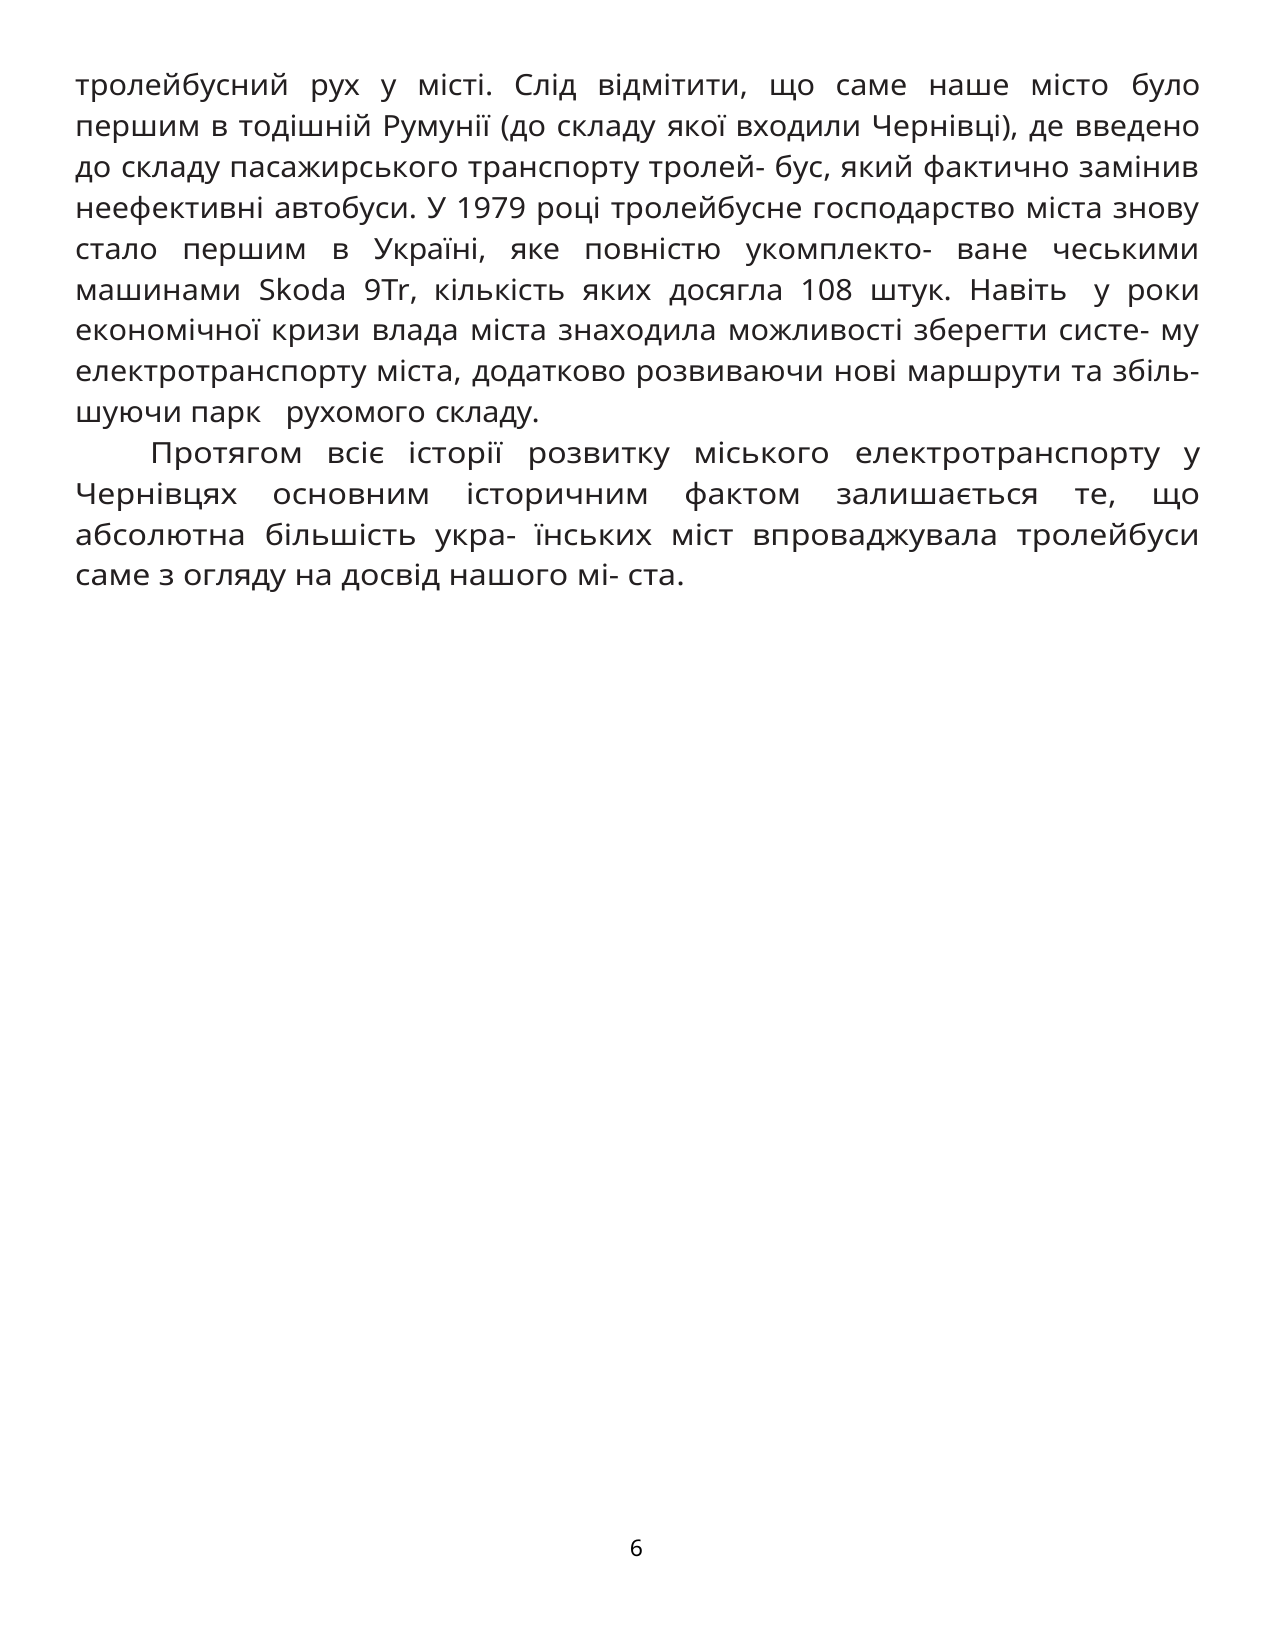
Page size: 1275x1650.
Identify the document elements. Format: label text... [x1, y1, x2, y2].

text Протягом всіє історії розвитку міського електротранспорту у Чернівцях основним історичним фактом залишається те, що абсолютна більшість укра- їнських міст впроваджувала тролейбуси саме з огляду на досвід нашого мі- ста. [75, 432, 1200, 594]
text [75, 64, 1200, 431]
